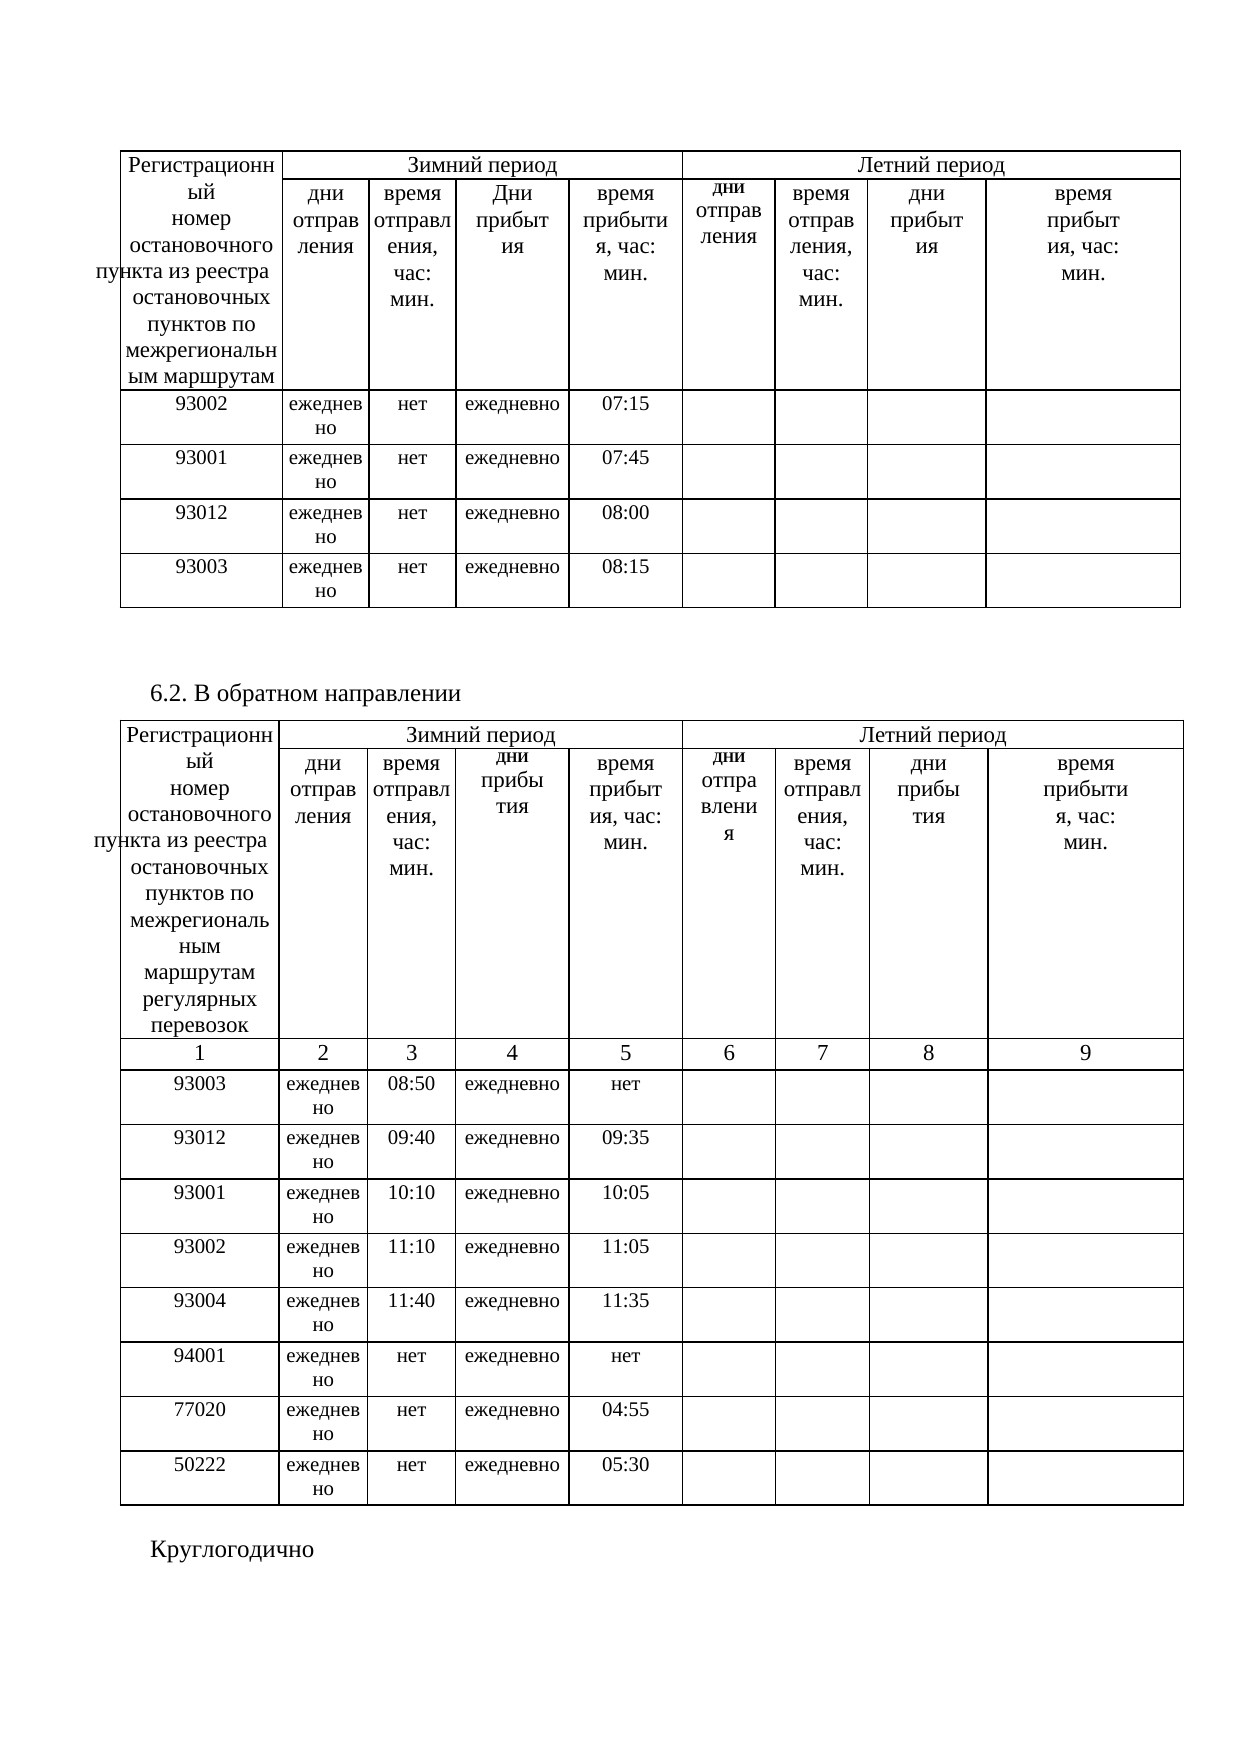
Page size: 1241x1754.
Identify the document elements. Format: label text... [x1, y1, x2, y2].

table_header Летний период [683, 152, 1180, 178]
table_cell время прибыти я, час: мин. [570, 180, 682, 389]
table_cell 07:45 [570, 445, 682, 498]
table_cell время отправл ения, час: мин. [368, 749, 455, 1037]
table_cell [776, 1234, 869, 1287]
table_cell [870, 1397, 987, 1450]
table_cell ежедневно [280, 1125, 367, 1178]
table_cell [870, 1125, 987, 1178]
table_cell ежедневно [280, 1343, 367, 1396]
table_cell [870, 1180, 987, 1232]
table_cell ежедневно [456, 1071, 568, 1124]
text 6.2. В обратном направлении [150, 678, 1090, 707]
table_cell ежедневно [280, 1180, 367, 1232]
table_cell [683, 1452, 775, 1504]
table_cell 08:00 [570, 500, 682, 552]
table_cell нет [370, 445, 455, 498]
table_cell ежедневно [280, 1452, 367, 1504]
table_cell ежедневно [456, 1452, 568, 1504]
table_cell 09:35 [570, 1125, 682, 1178]
table_cell 3 [368, 1039, 455, 1069]
table_cell Дни прибыт ия [457, 180, 568, 389]
table_cell нет [370, 391, 455, 444]
table_cell [776, 1288, 869, 1341]
table_cell 93004 [121, 1288, 278, 1341]
table_cell [989, 1452, 1183, 1504]
table_cell 50222 [121, 1452, 278, 1504]
table_cell 77020 [121, 1397, 278, 1450]
table_cell 93012 [121, 1125, 278, 1178]
table_cell 07:15 [570, 391, 682, 444]
table_cell [683, 391, 774, 444]
table_cell [776, 1343, 869, 1396]
table_cell ежедневно [283, 500, 368, 552]
table_cell [870, 1288, 987, 1341]
table_cell 05:30 [570, 1452, 682, 1504]
table_cell [683, 1343, 775, 1396]
table_cell ежедневно [456, 1288, 568, 1341]
table_cell [868, 554, 985, 607]
table_cell ежедневно [457, 500, 568, 552]
table_cell 2 [280, 1039, 367, 1069]
text Круглогодично [150, 1534, 1090, 1563]
table_cell 93002 [121, 1234, 278, 1287]
table_cell нет [370, 500, 455, 552]
table_cell нет [368, 1452, 455, 1504]
table_cell 6 [683, 1039, 775, 1069]
table_cell [776, 1397, 869, 1450]
table_header Зимний период [283, 152, 682, 178]
table_cell ежедневно [283, 391, 368, 444]
table_cell [683, 1288, 775, 1341]
table_cell 9 [989, 1039, 1183, 1069]
table_cell ежедневно [283, 554, 368, 607]
table_cell [683, 1071, 775, 1124]
table_cell 08:50 [368, 1071, 455, 1124]
table_cell 5 [570, 1039, 682, 1069]
table_cell 08:15 [570, 554, 682, 607]
table_cell 93002 [121, 391, 282, 444]
table_cell 7 [776, 1039, 869, 1069]
table_cell 10:05 [570, 1180, 682, 1232]
table_cell [776, 1180, 869, 1232]
table_cell [870, 1071, 987, 1124]
table_cell нет [368, 1397, 455, 1450]
table_header Зимний период [280, 721, 682, 747]
table_cell [870, 1452, 987, 1504]
table_cell [870, 1343, 987, 1396]
table_cell время прибыти я, час: мин. [989, 749, 1183, 1037]
table_cell нет [368, 1343, 455, 1396]
table_cell ежедневно [456, 1234, 568, 1287]
table_cell ежедневно [280, 1234, 367, 1287]
table_cell ежедневно [457, 391, 568, 444]
table_cell [776, 500, 867, 552]
table_cell [683, 1180, 775, 1232]
table_cell ежедневно [456, 1180, 568, 1232]
table_cell нет [370, 554, 455, 607]
table_cell ежедневно [280, 1071, 367, 1124]
table_cell [683, 1125, 775, 1178]
table_cell [989, 1288, 1183, 1341]
table_cell 93001 [121, 445, 282, 498]
table_cell время отправ ления, час: мин. [776, 180, 867, 389]
table_cell ежедневно [457, 445, 568, 498]
table_cell 10:10 [368, 1180, 455, 1232]
table_cell время прибыт ия, час: мин. [570, 749, 682, 1037]
table_cell 93001 [121, 1180, 278, 1232]
table_cell 93003 [121, 554, 282, 607]
table_cell время прибыт ия, час: мин. [987, 180, 1180, 389]
table_cell дни прибы тия [870, 749, 987, 1037]
table_cell время отправл ения, час: мин. [776, 749, 869, 1037]
table_cell [987, 391, 1180, 444]
table_cell [776, 445, 867, 498]
table_cell [868, 391, 985, 444]
table_cell 1 [121, 1039, 278, 1069]
table_cell нет [570, 1343, 682, 1396]
table_cell [776, 391, 867, 444]
table_cell [870, 1234, 987, 1287]
table_cell [683, 554, 774, 607]
table_header Летний период [683, 721, 1183, 747]
table_header Регистрационный номер остановочного пункта из реестра остановочных пунктов по межрегиональным маршрутам регулярных перевозок [121, 721, 278, 1037]
table_cell ежедневно [456, 1397, 568, 1450]
table_cell ДНИ отправ ления [683, 180, 774, 389]
table_cell [683, 1234, 775, 1287]
table_cell дни отправ ления [280, 749, 367, 1037]
table_cell 8 [870, 1039, 987, 1069]
table_cell нет [570, 1071, 682, 1124]
table_cell [683, 500, 774, 552]
table_cell [989, 1234, 1183, 1287]
table_cell 11:05 [570, 1234, 682, 1287]
table_cell [868, 445, 985, 498]
table_cell ежедневно [283, 445, 368, 498]
table_cell 11:40 [368, 1288, 455, 1341]
table_cell [989, 1125, 1183, 1178]
table_cell [776, 554, 867, 607]
table_cell [776, 1071, 869, 1124]
table_cell [987, 500, 1180, 552]
table_cell ДНИ прибы тия [456, 749, 568, 1037]
table_cell 94001 [121, 1343, 278, 1396]
table_cell ежедневно [280, 1397, 367, 1450]
table_cell 11:35 [570, 1288, 682, 1341]
table_cell дни прибыт ия [868, 180, 985, 389]
table_cell [987, 554, 1180, 607]
table_cell 93012 [121, 500, 282, 552]
table_cell [989, 1071, 1183, 1124]
table_cell дни отправ ления [283, 180, 368, 389]
table_cell [683, 1397, 775, 1450]
table_cell ежедневно [456, 1343, 568, 1396]
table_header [121, 152, 282, 389]
table_cell 11:10 [368, 1234, 455, 1287]
table_cell [989, 1397, 1183, 1450]
table_cell [683, 445, 774, 498]
table_cell 4 [456, 1039, 568, 1069]
table_cell [989, 1180, 1183, 1232]
table_cell ежедневно [456, 1125, 568, 1178]
table_cell [987, 445, 1180, 498]
table_cell [868, 500, 985, 552]
table_cell ежедневно [457, 554, 568, 607]
table_cell ежедневно [280, 1288, 367, 1341]
table_cell ДНИ отпра влени я [683, 749, 775, 1037]
table_cell [776, 1452, 869, 1504]
table_cell время отправл ения, час: мин. [370, 180, 455, 389]
table_cell [776, 1125, 869, 1178]
table_cell 93003 [121, 1071, 278, 1124]
table_cell 04:55 [570, 1397, 682, 1450]
table_cell [989, 1343, 1183, 1396]
table_cell 09:40 [368, 1125, 455, 1178]
